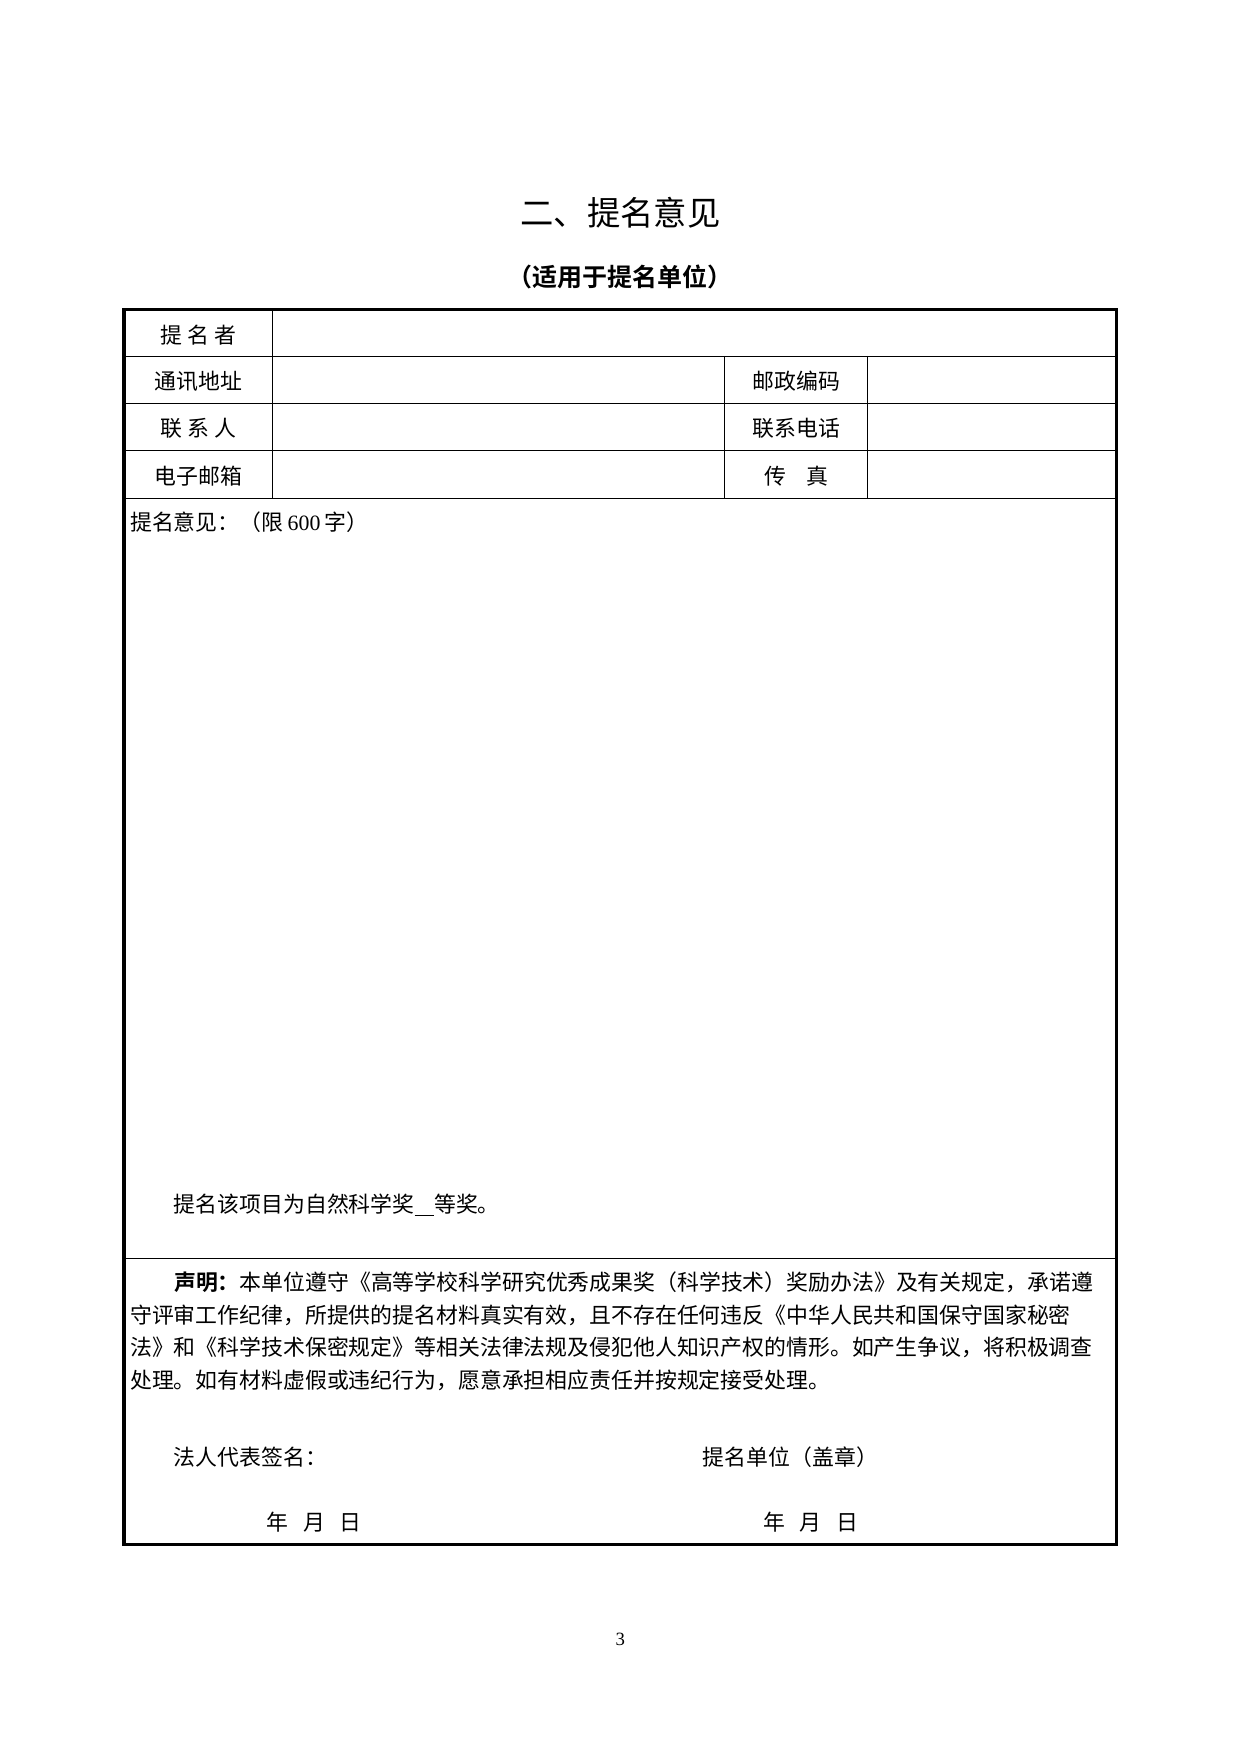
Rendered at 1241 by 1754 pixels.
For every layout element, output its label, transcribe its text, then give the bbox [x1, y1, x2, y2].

table_cell 传 真 [725, 451, 867, 498]
text （适用于提名单位） [130, 243, 1110, 308]
table_cell [273, 451, 724, 498]
table_cell 声明：本单位遵守《高等学校科学研究优秀成果奖（科学技术）奖励办法》及有关规定，承诺遵守评审工作纪律，所提供的提名材料真实有效，且不存在任何违反《中华人民共和国保守国家秘密法》和《科学技术保密规定》等相关法律法规及侵犯他人知识产权的情形。如产生争议，将积极调查处理。如有材料虚假或违纪行为，愿意承担相应责任并按规定接受处理。 [126, 1259, 1115, 1401]
table_cell [273, 404, 724, 450]
table_cell 提名意见：（限600字） 提名该项目为自然科学奖 等奖。 [126, 499, 1115, 1258]
table_cell 邮政编码 [725, 357, 867, 403]
table_cell [868, 451, 1115, 498]
table_cell 联系电话 [725, 404, 867, 450]
table_cell [868, 404, 1115, 450]
table_cell 联 系 人 [126, 404, 272, 450]
table_cell [273, 357, 724, 403]
table_cell 法人代表签名： 年 月 日 [126, 1401, 620, 1543]
table_cell 电子邮箱 [126, 451, 272, 498]
table_header 提 名 者 [126, 311, 272, 356]
table_cell 通讯地址 [126, 357, 272, 403]
table_header [273, 311, 1115, 356]
table_cell 提名单位（盖章） 年 月 日 [620, 1401, 1115, 1543]
table_cell [868, 357, 1115, 403]
text 二、提名意见 [130, 178, 1110, 243]
